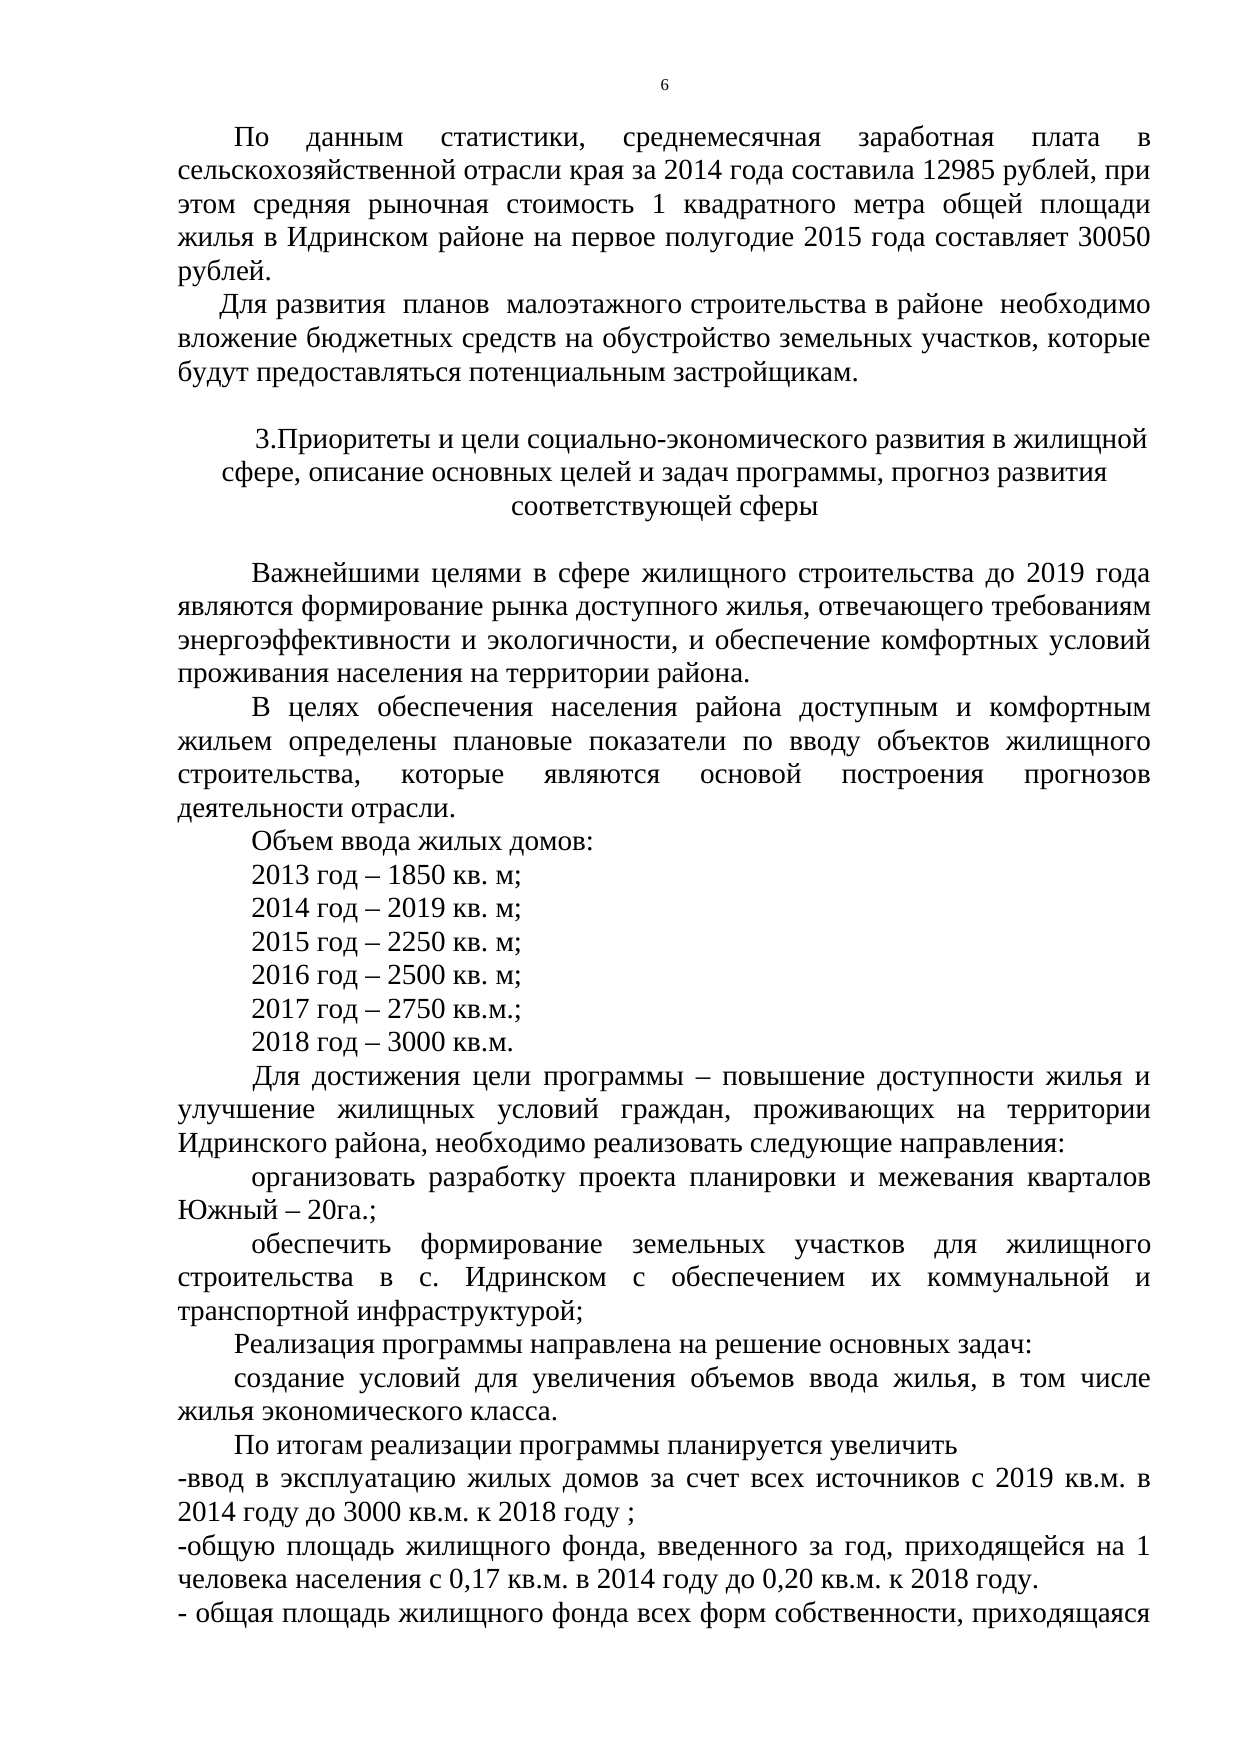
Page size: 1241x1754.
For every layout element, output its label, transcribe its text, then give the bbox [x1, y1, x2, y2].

text В целях обеспечения населения района доступным и комфортным жильем определены плановые показатели по вводу объектов жилищного строительства, которые являются основой построения прогнозов деятельности отрасли. [177, 689, 1152, 823]
text 2018 год – 3000 кв.м. [177, 1024, 1152, 1058]
text 2015 год – 2250 кв. м; [177, 924, 1152, 957]
text создание условий для увеличения объемов ввода жилья, в том числе жилья экономического класса. [177, 1360, 1152, 1427]
text организовать разработку проекта планировки и межевания кварталов Южный – 20га.; [177, 1159, 1152, 1226]
text По данным статистики, среднемесячная заработная плата в сельскохозяйственной отрасли края за 2014 года составила 12985 рублей, при этом средняя рыночная стоимость 1 квадратного метра общей площади жилья в Идринском районе на первое полугодие 2015 года составляет 30050 рублей. [177, 119, 1152, 287]
text -ввод в эксплуатацию жилых домов за счет всех источников с 2019 кв.м. в 2014 году до 3000 кв.м. к 2018 году ; [177, 1461, 1152, 1528]
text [177, 1595, 1152, 1628]
text 2017 год – 2750 кв.м.; [177, 991, 1152, 1024]
text 3.Приоритеты и цели социально-экономического развития в жилищной сфере, описание основных целей и задач программы, прогноз развития соответствующей сферы [177, 421, 1152, 521]
text 2013 год – 1850 кв. м; [177, 857, 1152, 890]
text Для развития планов малоэтажного строительства в районе необходимо вложение бюджетных средств на обустройство земельных участков, которые будут предоставляться потенциальным застройщикам. [177, 287, 1152, 387]
text 2014 год – 2019 кв. м; [177, 890, 1152, 924]
text По итогам реализации программы планируется увеличить [177, 1427, 1152, 1461]
text Важнейшими целями в сфере жилищного строительства до 2019 года являются формирование рынка доступного жилья, отвечающего требованиям энергоэффективности и экологичности, и обеспечение комфортных условий проживания населения на территории района. [177, 555, 1152, 689]
text -общую площадь жилищного фонда, введенного за год, приходящейся на 1 человека населения с 0,17 кв.м. в 2014 году до 0,20 кв.м. к 2018 году. [177, 1528, 1152, 1595]
text Для достижения цели программы – повышение доступности жилья и улучшение жилищных условий граждан, проживающих на территории Идринского района, необходимо реализовать следующие направления: [177, 1058, 1152, 1159]
text 2016 год – 2500 кв. м; [177, 957, 1152, 991]
text Объем ввода жилых домов: [177, 823, 1152, 857]
list Реализация программы направлена на решение основных задач: [177, 1326, 1152, 1360]
text обеспечить формирование земельных участков для жилищного строительства в с. Идринском с обеспечением их коммунальной и транспортной инфраструктурой; [177, 1226, 1152, 1326]
